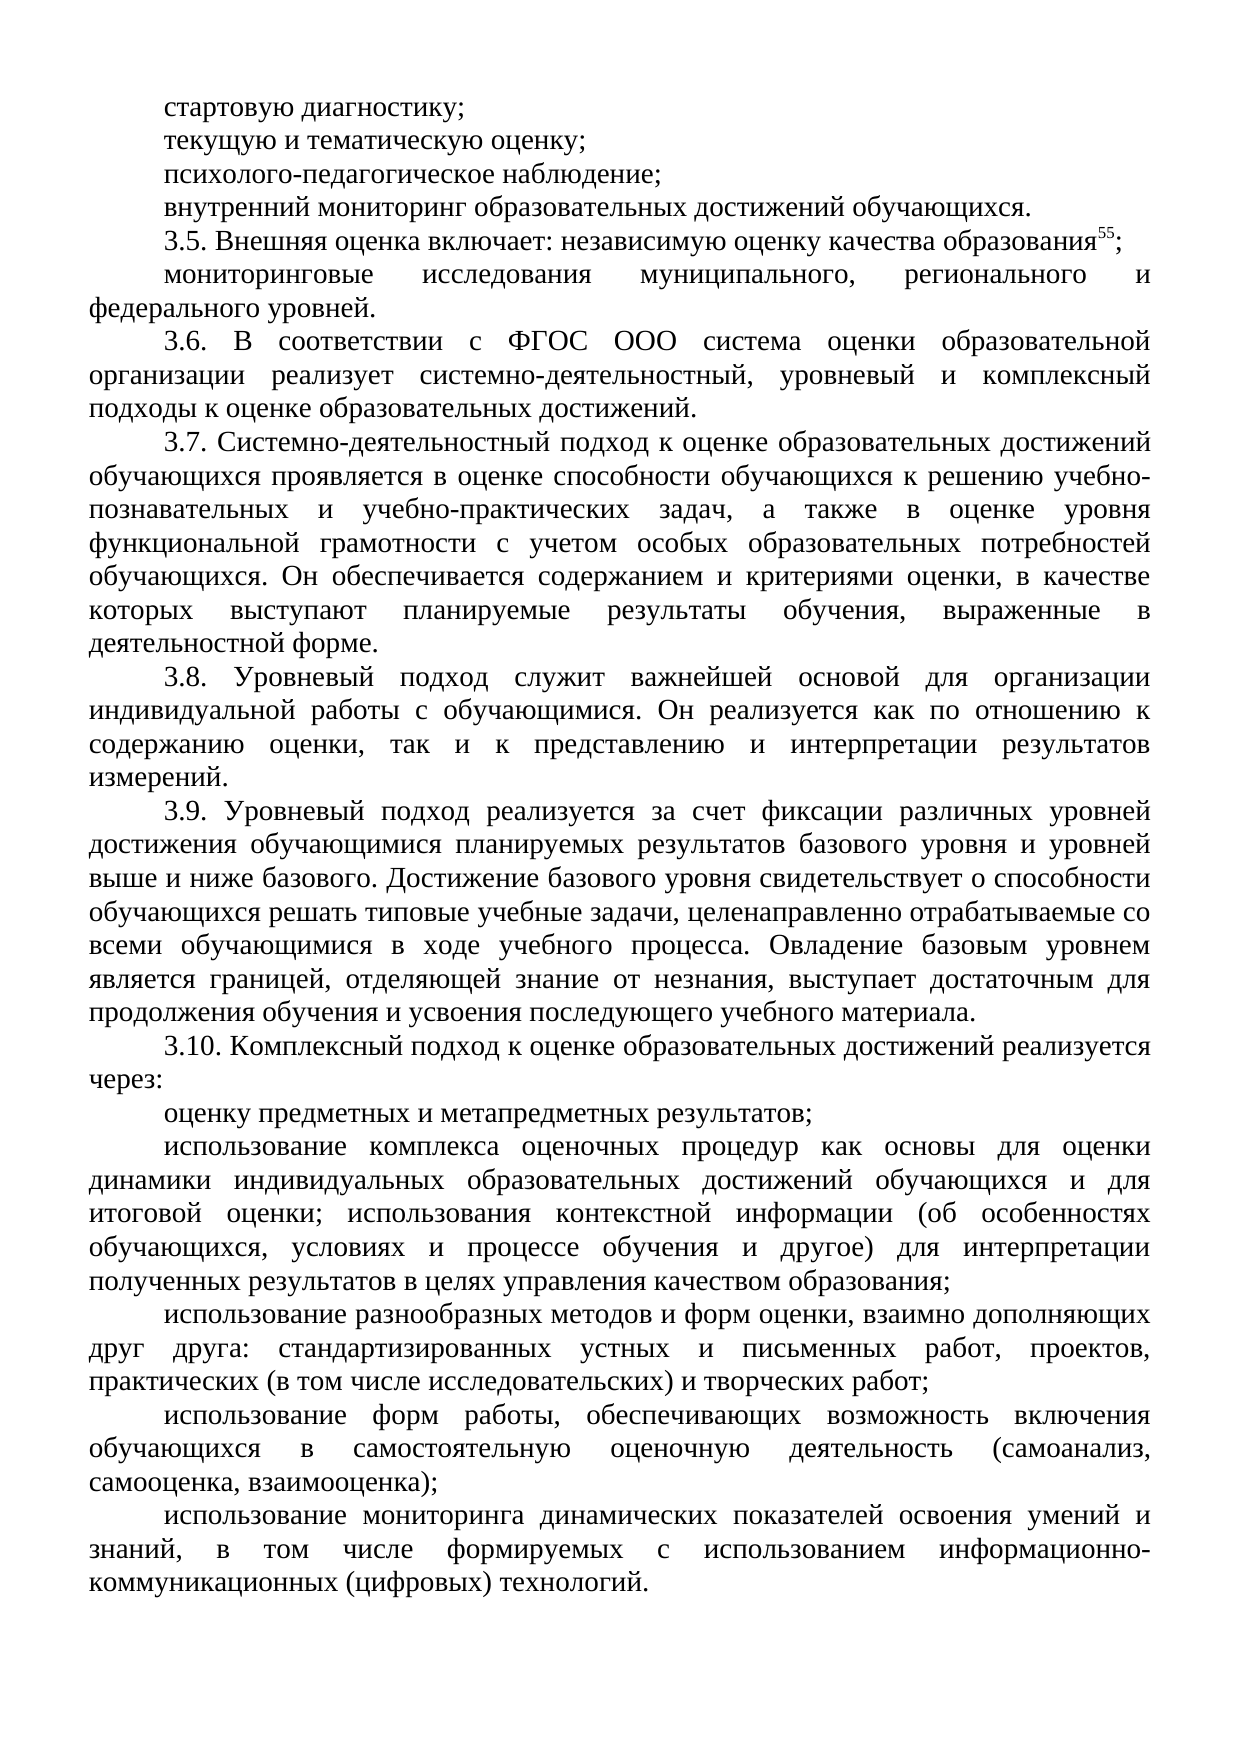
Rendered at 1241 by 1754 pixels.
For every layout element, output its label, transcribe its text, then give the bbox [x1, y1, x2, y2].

text использование мониторинга динамических показателей освоения умений и знаний, в том числе формируемых с использованием информационно-коммуникационных (цифровых) технологий. [88, 1497, 1152, 1598]
text использование разнообразных методов и форм оценки, взаимно дополняющих друг друга: стандартизированных устных и письменных работ, проектов, практических (в том числе исследовательских) и творческих работ; [88, 1296, 1152, 1397]
text использование комплекса оценочных процедур как основы для оценки динамики индивидуальных образовательных достижений обучающихся и для итоговой оценки; использования контекстной информации (об особенностях обучающихся, условиях и процессе обучения и другое) для интерпретации полученных результатов в целях управления качеством образования; [88, 1128, 1152, 1296]
text внутренний мониторинг образовательных достижений обучающихся. [88, 189, 1152, 223]
text 3.8. Уровневый подход служит важнейшей основой для организации индивидуальной работы с обучающимися. Он реализуется как по отношению к содержанию оценки, так и к представлению и интерпретации результатов измерений. [88, 659, 1152, 793]
text 3.5. Внешняя оценка включает: независимую оценку качества образования55; [88, 223, 1152, 256]
text оценку предметных и метапредметных результатов; [88, 1095, 1152, 1128]
text текущую и тематическую оценку; [88, 122, 1152, 156]
text 3.7. Системно-деятельностный подход к оценке образовательных достижений обучающихся проявляется в оценке способности обучающихся к решению учебно-познавательных и учебно-практических задач, а также в оценке уровня функциональной грамотности с учетом особых образовательных потребностей обучающихся. Он обеспечивается содержанием и критериями оценки, в качестве которых выступают планируемые результаты обучения, выраженные в деятельностной форме. [88, 424, 1152, 659]
text психолого-педагогическое наблюдение; [88, 156, 1152, 189]
text использование форм работы, обеспечивающих возможность включения обучающихся в самостоятельную оценочную деятельность (самоанализ, самооценка, взаимооценка); [88, 1397, 1152, 1497]
text 3.6. В соответствии с ФГОС ООО система оценки образовательной организации реализует системно-деятельностный, уровневый и комплексный подходы к оценке образовательных достижений. [88, 323, 1152, 424]
text мониторинговые исследования муниципального, регионального и федерального уровней. [88, 256, 1152, 323]
text 3.9. Уровневый подход реализуется за счет фиксации различных уровней достижения обучающимися планируемых результатов базового уровня и уровней выше и ниже базового. Достижение базового уровня свидетельствует о способности обучающихся решать типовые учебные задачи, целенаправленно отрабатываемые со всеми обучающимися в ходе учебного процесса. Овладение базовым уровнем является границей, отделяющей знание от незнания, выступает достаточным для продолжения обучения и усвоения последующего учебного материала. [88, 793, 1152, 1028]
text 3.10. Комплексный подход к оценке образовательных достижений реализуется через: [88, 1028, 1152, 1095]
text стартовую диагностику; [88, 89, 1152, 122]
